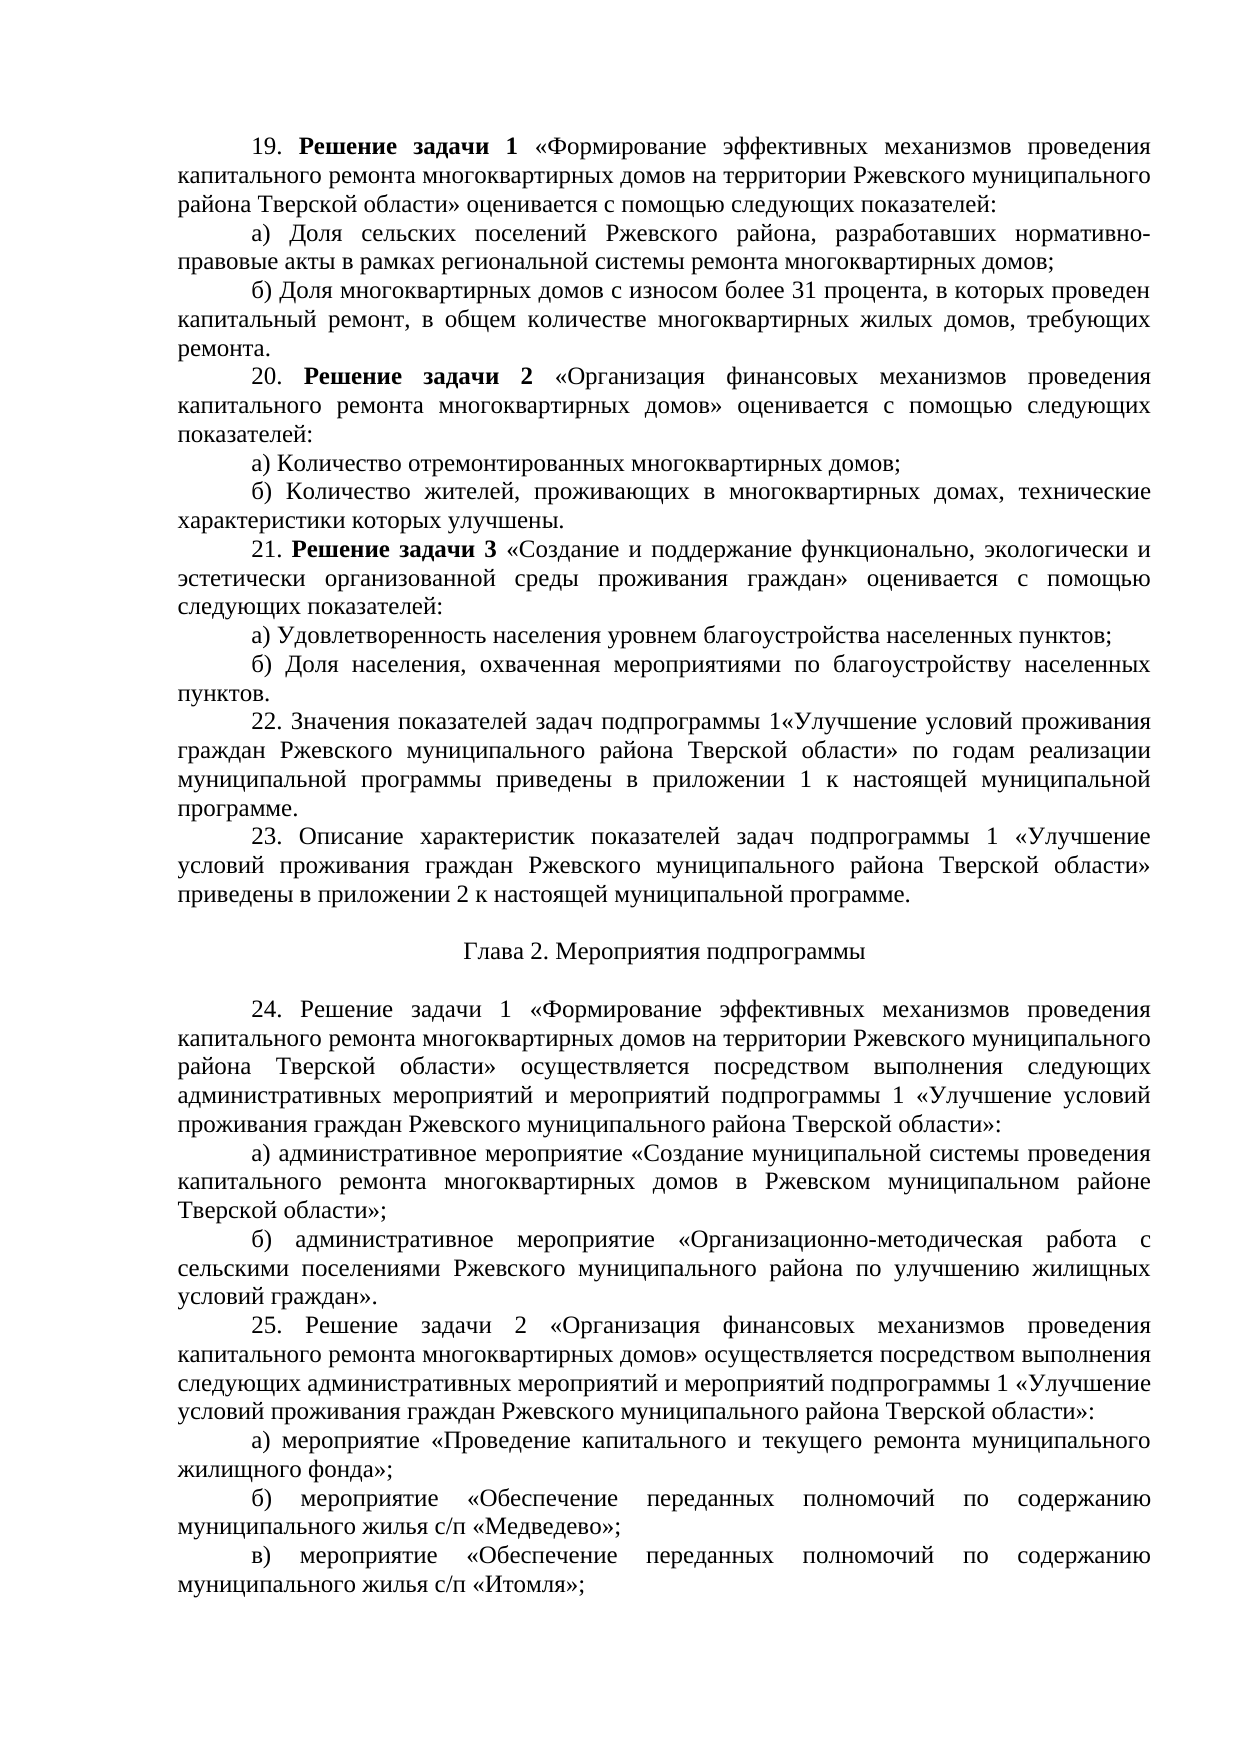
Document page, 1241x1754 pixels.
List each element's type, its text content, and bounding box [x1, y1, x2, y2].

text 21. Решение задачи 3 «Создание и поддержание функционально, экологически и эстетически организованной среды проживания граждан» оценивается с помощью следующих показателей: [177, 534, 1152, 620]
text 24. Решение задачи 1 «Формирование эффективных механизмов проведения капитального ремонта многоквартирных домов на территории Ржевского муниципального района Тверской области» осуществляется посредством выполнения следующих административных мероприятий и мероприятий подпрограммы 1 «Улучшение условий проживания граждан Ржевского муниципального района Тверской области»: [177, 994, 1152, 1138]
text 20. Решение задачи 2 «Организация финансовых механизмов проведения капитального ремонта многоквартирных домов» оценивается с помощью следующих показателей: [177, 361, 1152, 448]
text в) мероприятие «Обеспечение переданных полномочий по содержанию муниципального жилья с/п «Итомля»; [177, 1540, 1152, 1598]
text а) административное мероприятие «Создание муниципальной системы проведения капитального ремонта многоквартирных домов в Ржевском муниципальном районе Тверской области»; [177, 1138, 1152, 1224]
text а) мероприятие «Проведение капитального и текущего ремонта муниципального жилищного фонда»; [177, 1425, 1152, 1483]
text 22. Значения показателей задач подпрограммы 1«Улучшение условий проживания граждан Ржевского муниципального района Тверской области» по годам реализации муниципальной программы приведены в приложении 1 к настоящей муниципальной программе. [177, 706, 1152, 821]
text а) Удовлетворенность населения уровнем благоустройства населенных пунктов; [177, 620, 1152, 649]
text б) мероприятие «Обеспечение переданных полномочий по содержанию муниципального жилья с/п «Медведево»; [177, 1483, 1152, 1540]
text б) Количество жителей, проживающих в многоквартирных домах, технические характеристики которых улучшены. [177, 476, 1152, 534]
text Глава 2. Мероприятия подпрограммы [177, 936, 1152, 965]
text б) Доля многоквартирных домов с износом более 31 процента, в которых проведен капитальный ремонт, в общем количестве многоквартирных жилых домов, требующих ремонта. [177, 275, 1152, 361]
text 25. Решение задачи 2 «Организация финансовых механизмов проведения капитального ремонта многоквартирных домов» осуществляется посредством выполнения следующих административных мероприятий и мероприятий подпрограммы 1 «Улучшение условий проживания граждан Ржевского муниципального района Тверской области»: [177, 1310, 1152, 1425]
text б) Доля населения, охваченная мероприятиями по благоустройству населенных пунктов. [177, 649, 1152, 706]
text 23. Описание характеристик показателей задач подпрограммы 1 «Улучшение условий проживания граждан Ржевского муниципального района Тверской области» приведены в приложении 2 к настоящей муниципальной программе. [177, 821, 1152, 908]
text а) Количество отремонтированных многоквартирных домов; [177, 448, 1152, 476]
text 19. Решение задачи 1 «Формирование эффективных механизмов проведения капитального ремонта многоквартирных домов на территории Ржевского муниципального района Тверской области» оценивается с помощью следующих показателей: [177, 131, 1152, 218]
text б) административное мероприятие «Организационно-методическая работа с сельскими поселениями Ржевского муниципального района по улучшению жилищных условий граждан». [177, 1224, 1152, 1310]
text а) Доля сельских поселений Ржевского района, разработавших нормативно-правовые акты в рамках региональной системы ремонта многоквартирных домов; [177, 218, 1152, 275]
